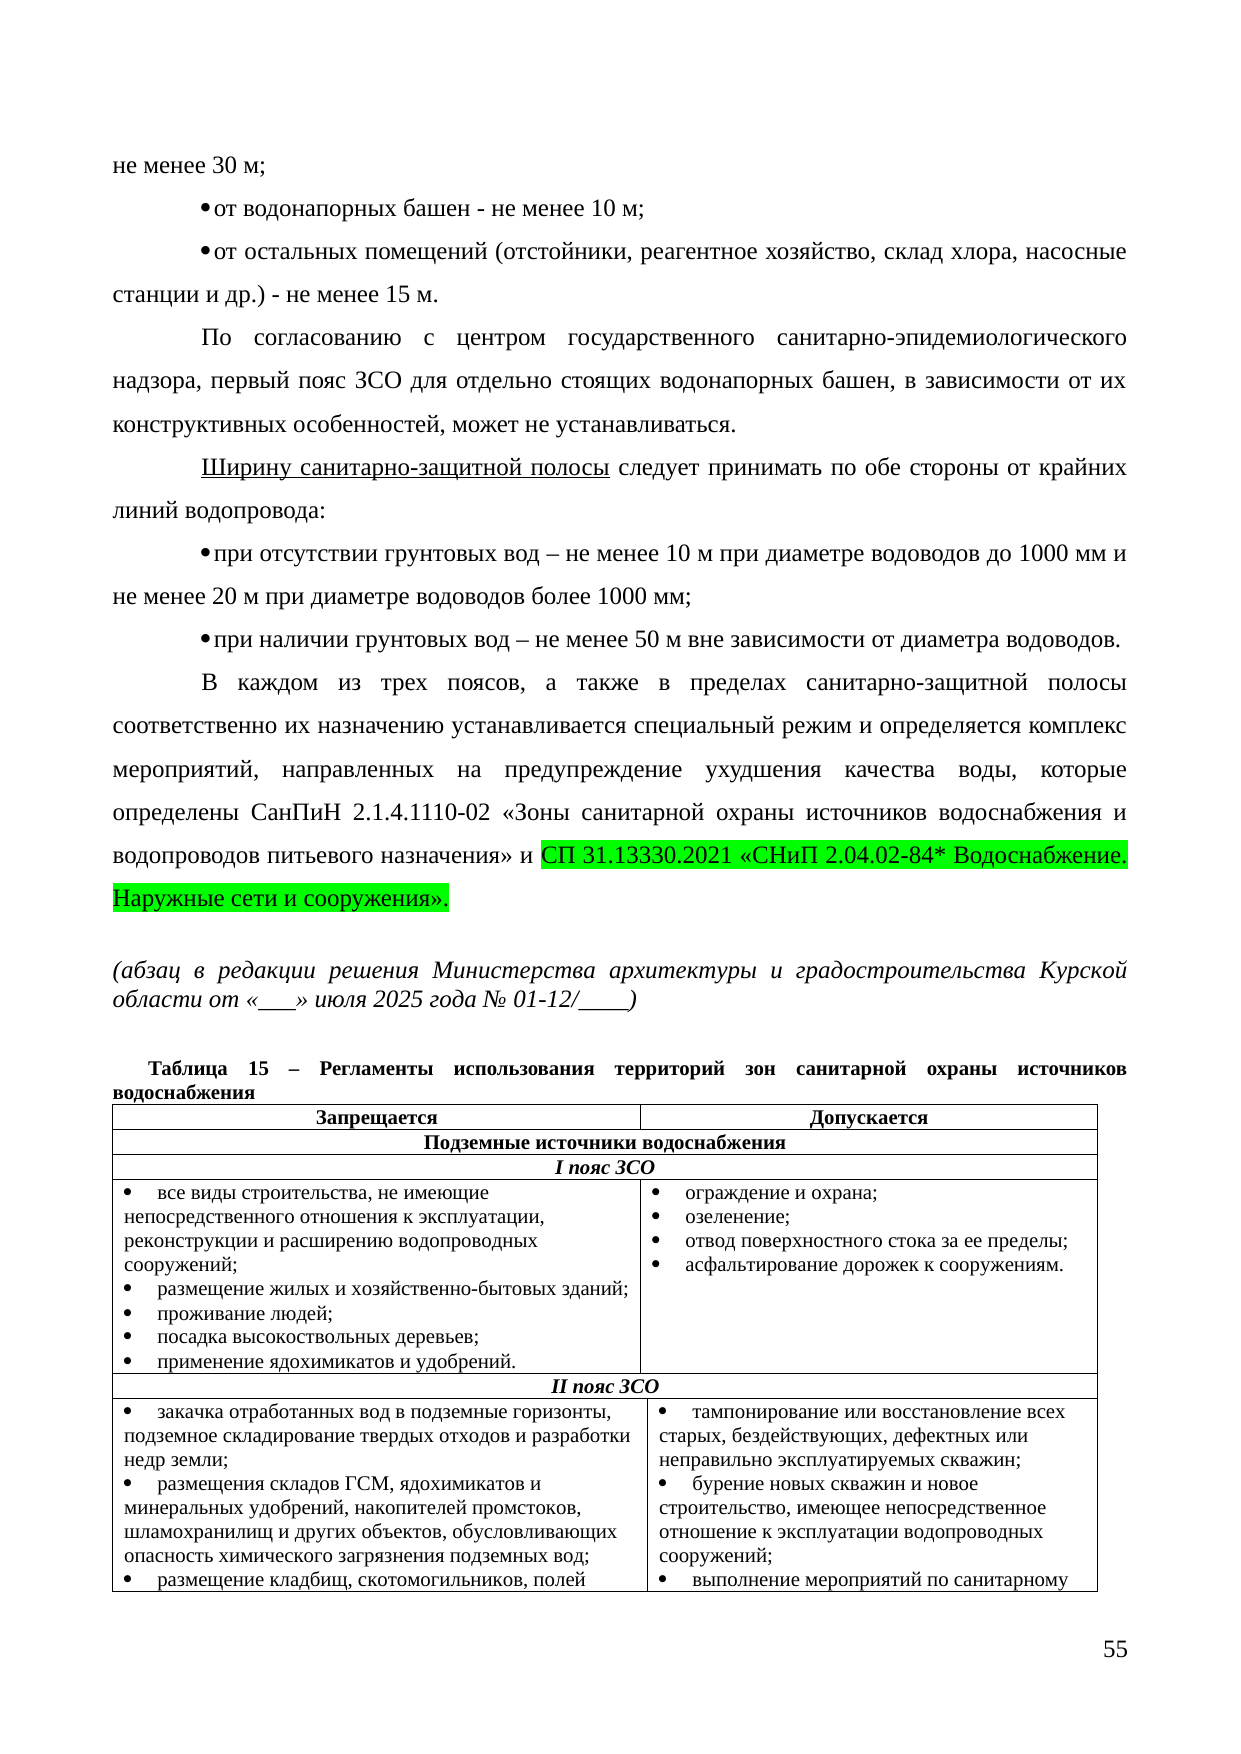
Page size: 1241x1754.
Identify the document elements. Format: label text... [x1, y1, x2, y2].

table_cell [113, 1399, 647, 1591]
list при наличии грунтовых вод – не менее 50 м вне зависимости от диаметра водоводов. [112, 624, 1128, 653]
table_cell все виды строительства, не имеющие непосредственного отношения к эксплуатации, реконструкции и расширению водопроводных сооружений; размещение жилых и хозяйственно-бытовых зданий; проживание людей; посадка высокоствольных деревьев; применение ядохимикатов и удобрений. [113, 1180, 640, 1373]
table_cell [648, 1399, 1097, 1591]
table_cell I пояс ЗСО [113, 1155, 1097, 1179]
table_cell ограждение и охрана; озеленение; отвод поверхностного стока за ее пределы; асфальтирование дорожек к сооружениям. [641, 1180, 1097, 1373]
table_header Запрещается [113, 1105, 640, 1129]
list от водонапорных башен - не менее 10 м; [112, 193, 1128, 222]
list от остальных помещений (отстойники, реагентное хозяйство, склад хлора, насосные станции и др.) - не менее 15 м. [112, 236, 1128, 308]
text В каждом из трех поясов, а также в пределах санитарно-защитной полосы соответственно их назначению устанавливается специальный режим и определяется комплекс мероприятий, направленных на предупреждение ухудшения качества воды, которые определены СанПиН 2.1.4.1110-02 «Зоны санитарной охраны источников водоснабжения и водопроводов питьевого назначения» и СП 31.13330.2021 «СНиП 2.04.02-84* Водоснабжение. Наружные сети и сооружения». [112, 667, 1128, 912]
table_cell Подземные источники водоснабжения [113, 1130, 1097, 1154]
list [112, 150, 1128, 179]
table_header Допускается [641, 1105, 1097, 1129]
text Ширину санитарно-защитной полосы следует принимать по обе стороны от крайних линий водопровода: [112, 452, 1128, 524]
table_cell II пояс ЗСО [113, 1374, 1097, 1398]
list при отсутствии грунтовых вод – не менее 10 м при диаметре водоводов до 1000 мм и не менее 20 м при диаметре водоводов более 1000 мм; [112, 538, 1128, 610]
text По согласованию с центром государственного санитарно-эпидемиологического надзора, первый пояс ЗСО для отдельно стоящих водонапорных башен, в зависимости от их конструктивных особенностей, может не устанавливаться. [112, 322, 1128, 437]
text (абзац в редакции решения Министерства архитектуры и градостроительства Курской области от «___» июля 2025 года № 01-12/____) [112, 955, 1128, 1012]
